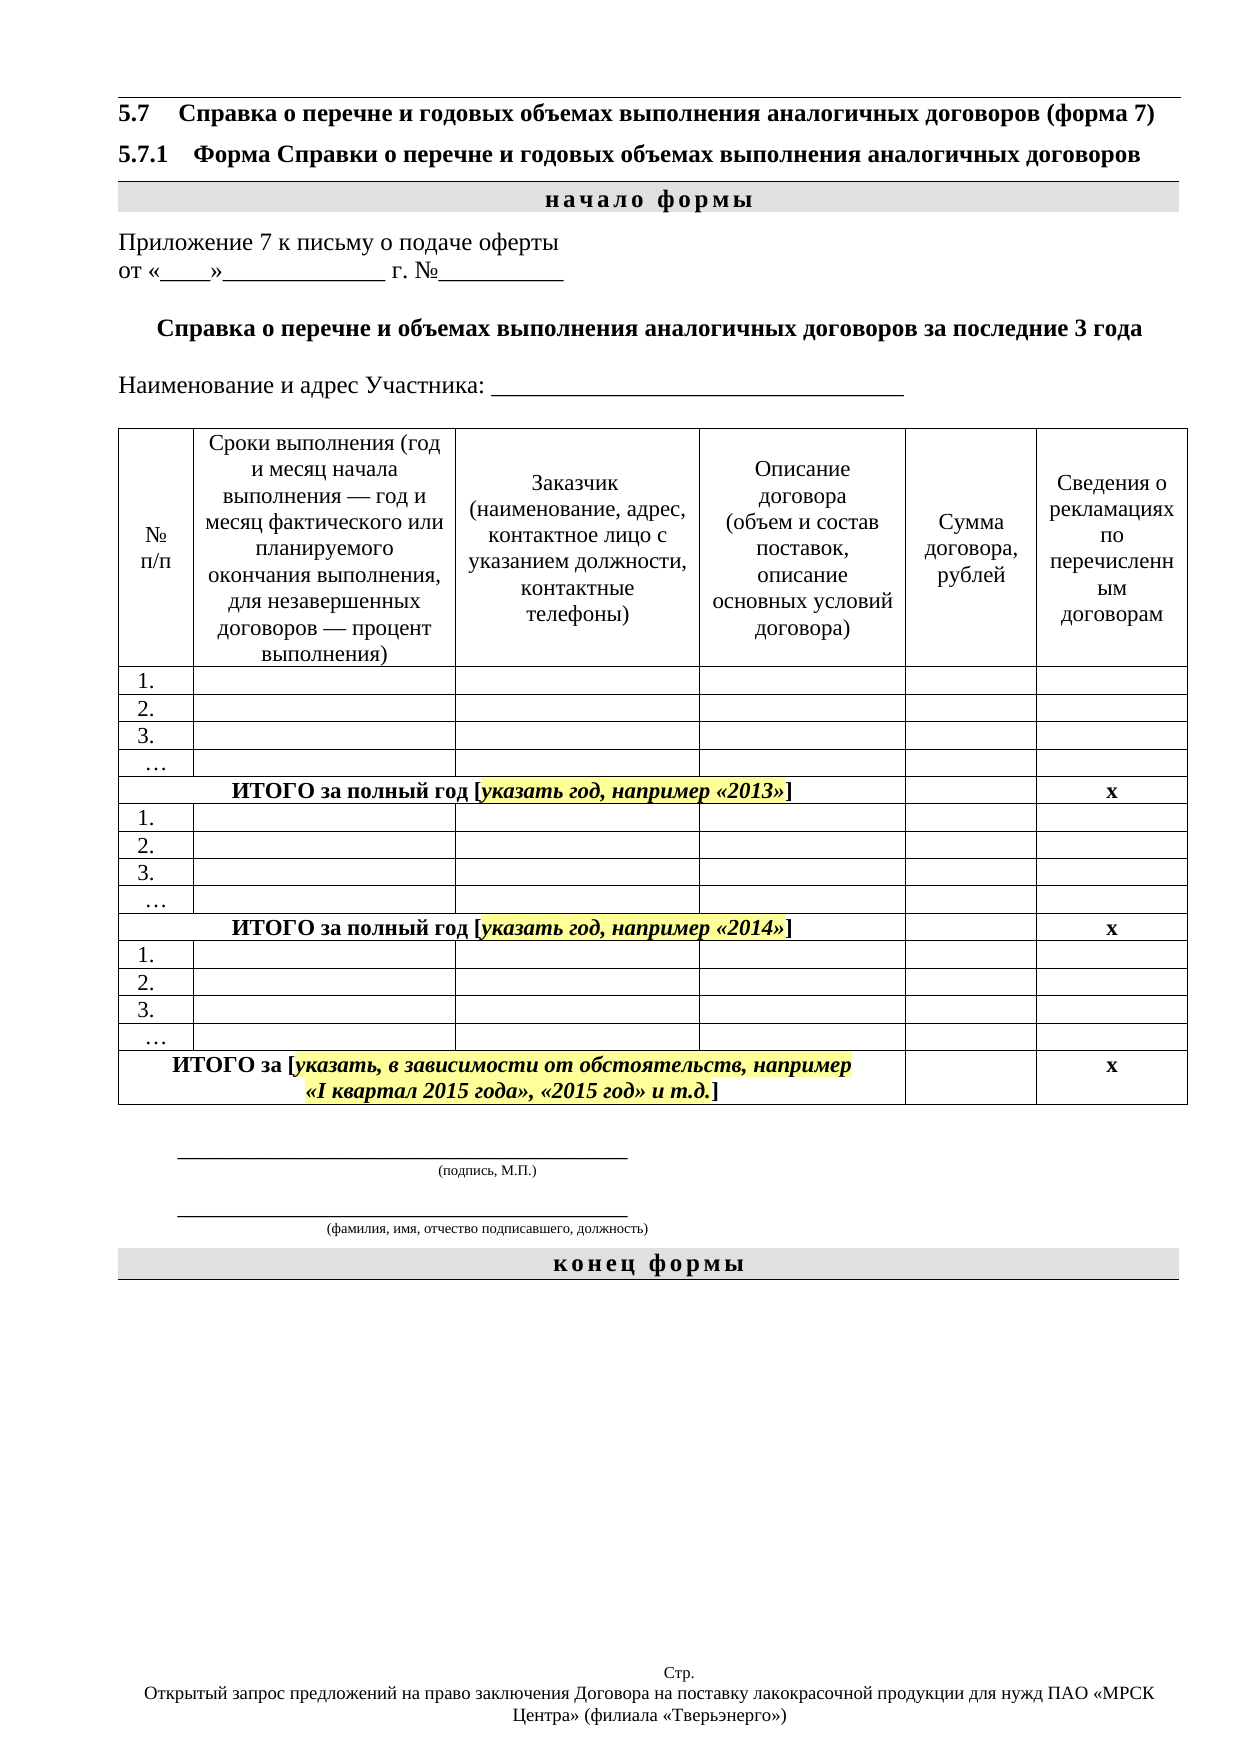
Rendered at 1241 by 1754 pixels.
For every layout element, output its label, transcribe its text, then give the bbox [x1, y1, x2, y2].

table_cell [700, 1024, 905, 1050]
table_cell [1037, 832, 1187, 858]
table_cell ИТОГО за полный год [указать год, например «2014»] [119, 914, 481, 940]
table_header № п/п [119, 429, 193, 666]
table_cell [906, 750, 1036, 776]
table_cell [1037, 886, 1187, 913]
table_cell [194, 969, 455, 995]
text конец формы [118, 1248, 1179, 1279]
table_cell [119, 832, 193, 858]
table_cell х [1037, 914, 1187, 940]
table_cell [906, 941, 1036, 968]
table_cell ИТОГО за полный год [указать год, например «2013»] [785, 777, 905, 803]
table_cell [119, 695, 193, 721]
table_cell [906, 886, 1036, 913]
table_cell [906, 804, 1036, 831]
subtitle Справка о перечне и годовых объемах выполнения аналогичных договоров (форма 7) [118, 98, 1181, 127]
table_cell [456, 996, 699, 1022]
table_cell [1037, 859, 1187, 885]
table_cell [906, 1051, 1036, 1103]
table_cell [906, 1024, 1036, 1050]
table_cell [194, 1024, 455, 1050]
table_cell [1037, 969, 1187, 995]
table_cell [1037, 941, 1187, 968]
table_cell [119, 722, 193, 748]
table_cell [119, 969, 193, 995]
table_cell [1037, 996, 1187, 1022]
table_cell [700, 832, 905, 858]
table_cell [1037, 722, 1187, 748]
table_cell [700, 969, 905, 995]
table_cell [456, 832, 699, 858]
text Справка о перечне и объемах выполнения аналогичных договоров за последние 3 года [118, 313, 1181, 342]
table_cell [906, 859, 1036, 885]
table_cell [456, 750, 699, 776]
table_cell [700, 859, 905, 885]
text ____________________________________ [118, 1133, 1181, 1162]
table_cell [456, 886, 699, 913]
table_cell [456, 1024, 699, 1050]
table_cell ИТОГО за [указать, в зависимости от обстоятельств, например «I квартал 2015 года», «2015 год» и т.д.] [119, 1051, 305, 1103]
table_cell [194, 750, 455, 776]
table_cell [119, 859, 193, 885]
table_cell [1037, 695, 1187, 721]
table_cell [194, 941, 455, 968]
table_cell [906, 996, 1036, 1022]
table_header Заказчик (наименование, адрес, контактное лицо с указанием должности, контактные телефоны) [456, 429, 699, 666]
table_cell [194, 695, 455, 721]
table_cell ИТОГО за полный год [указать год, например «2014»] [785, 914, 905, 940]
table_cell [119, 941, 193, 968]
subtitle Форма Справки о перечне и годовых объемах выполнения аналогичных договоров [118, 139, 1181, 168]
table_cell х [1037, 777, 1187, 803]
table_cell … [119, 1024, 193, 1050]
table_cell [700, 804, 905, 831]
table_cell [1037, 667, 1187, 694]
table_cell [456, 969, 699, 995]
table_cell [700, 695, 905, 721]
table_header Сумма договора, рублей [906, 429, 1036, 666]
table_cell [700, 722, 905, 748]
table_cell [906, 777, 1036, 803]
table_cell х [1037, 1051, 1187, 1103]
table_cell [456, 804, 699, 831]
table_cell [194, 804, 455, 831]
table_cell [194, 886, 455, 913]
table_cell [1037, 804, 1187, 831]
table_cell ИТОГО за полный год [указать год, например «2013»] [119, 777, 481, 803]
table_cell [119, 996, 193, 1022]
table_cell … [119, 886, 193, 913]
table_cell [906, 832, 1036, 858]
text начало формы [118, 182, 1179, 212]
table_cell [194, 667, 455, 694]
table_cell … [119, 750, 193, 776]
text Приложение 7 к письму о подаче оферты от «____»_____________ г. №__________ [118, 227, 1181, 284]
table_cell [700, 750, 905, 776]
text ____________________________________ [118, 1191, 1181, 1219]
table_cell [906, 667, 1036, 694]
table_cell [700, 667, 905, 694]
table_cell ИТОГО за [указать, в зависимости от обстоятельств, например «I квартал 2015 года», «2015 год» и т.д.] [711, 1051, 905, 1103]
table_header Сведения о рекламациях по перечисленным договорам [1037, 429, 1187, 666]
table_cell [194, 859, 455, 885]
table_cell [700, 941, 905, 968]
table_cell [906, 722, 1036, 748]
table_cell [194, 722, 455, 748]
table_cell [119, 667, 193, 694]
table_cell [700, 996, 905, 1022]
table_cell [906, 969, 1036, 995]
table_cell [1037, 1024, 1187, 1050]
table_cell [456, 722, 699, 748]
table_cell [906, 695, 1036, 721]
table_header Сроки выполнения (год и месяц начала выполнения — год и месяц фактического или планируемого окончания выполнения, для незавершенных договоров — процент выполнения) [194, 429, 455, 666]
table_cell [1037, 750, 1187, 776]
text Наименование и адрес Участника: _________________________________ [118, 371, 1181, 399]
table_cell [119, 804, 193, 831]
text (подпись, М.П.) [118, 1162, 797, 1191]
table_cell [456, 859, 699, 885]
table_cell [194, 832, 455, 858]
table_cell [194, 996, 455, 1022]
table_cell [456, 695, 699, 721]
table_cell [456, 941, 699, 968]
table_cell [906, 914, 1036, 940]
table_cell [700, 886, 905, 913]
table_header Описание договора (объем и состав поставок, описание основных условий договора) [700, 429, 905, 666]
text (фамилия, имя, отчество подписавшего, должность) [118, 1219, 797, 1248]
table_cell [456, 667, 699, 694]
